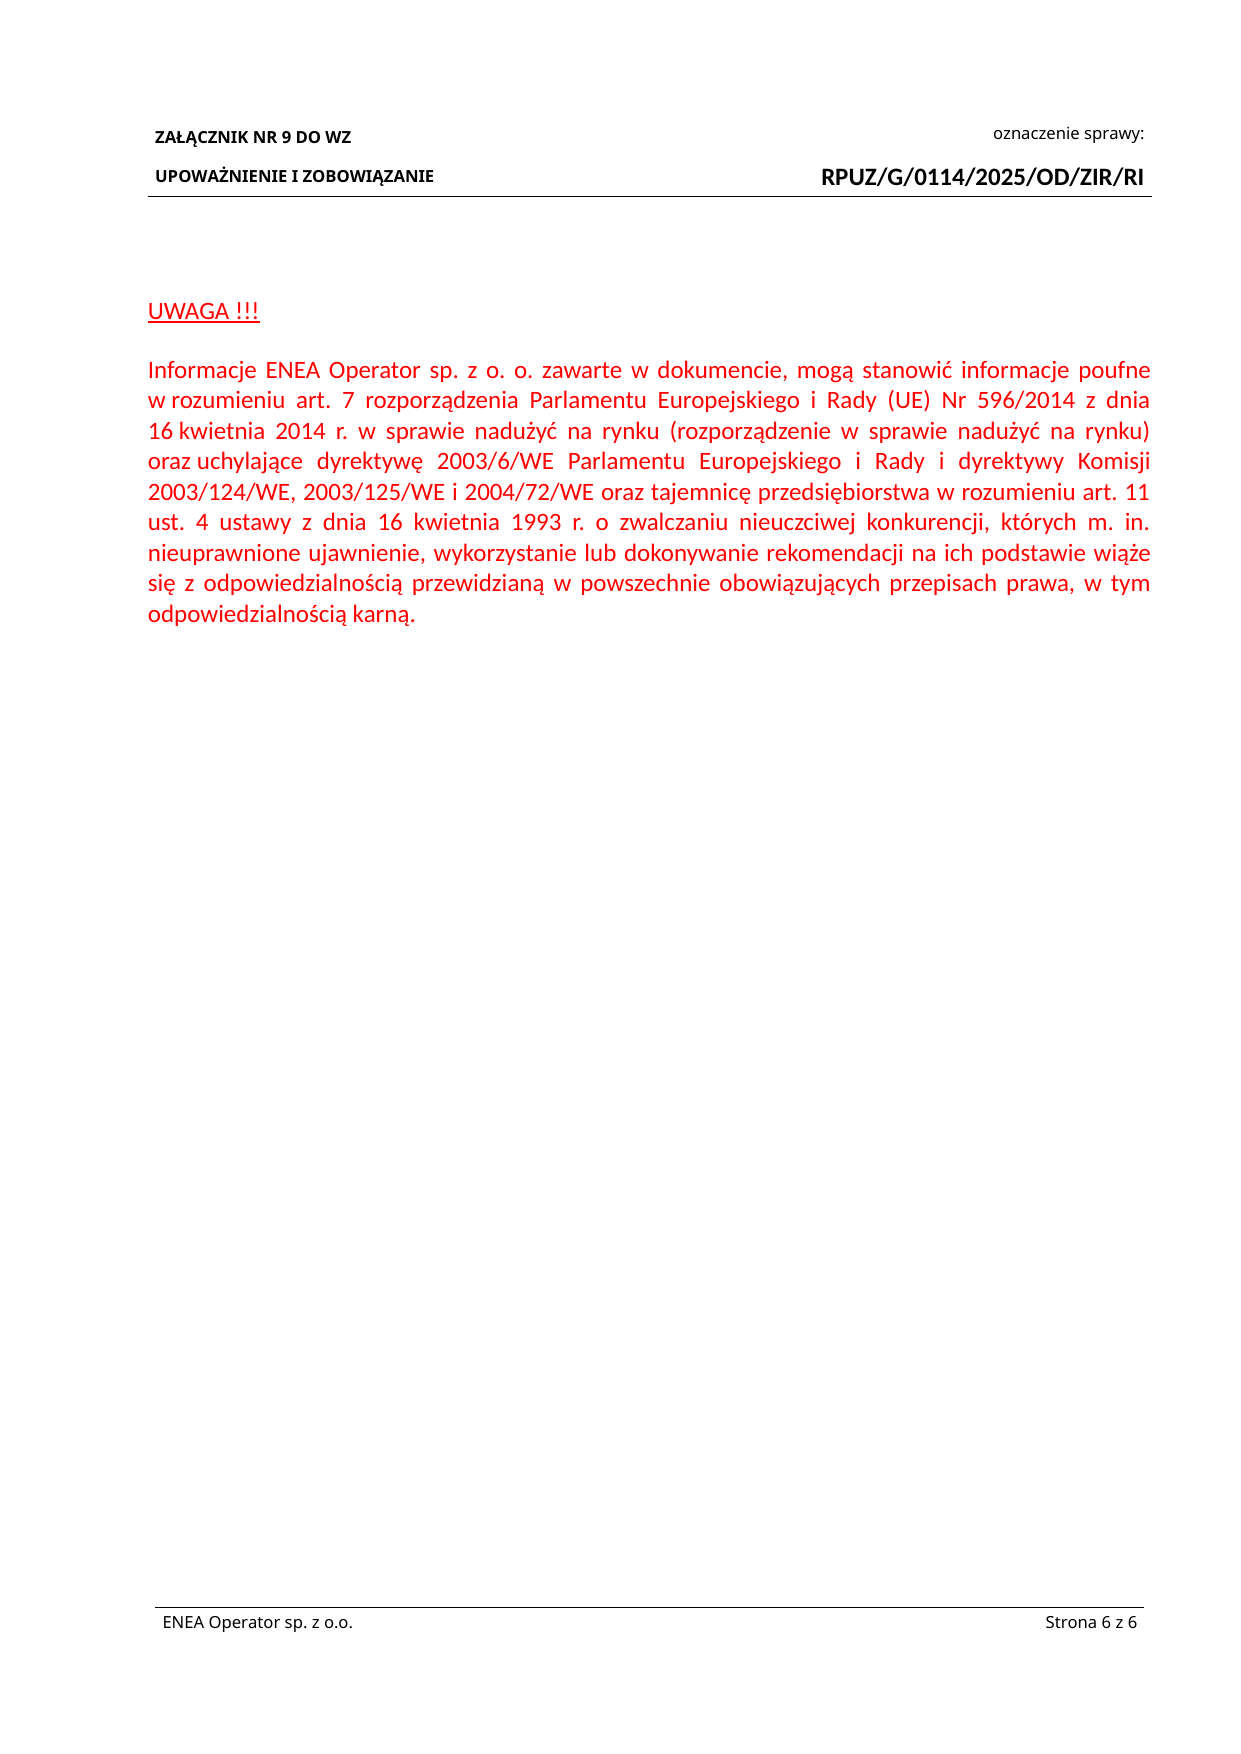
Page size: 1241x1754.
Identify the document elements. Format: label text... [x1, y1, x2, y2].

text Informacje ENEA Operator sp. z o. o. zawarte w dokumencie, mogą stanowić informacje poufne w rozumieniu art. 7 rozporządzenia Parlamentu Europejskiego i Rady (UE) Nr 596/2014 z dnia 16 kwietnia 2014 r. w sprawie nadużyć na rynku (rozporządzenie w sprawie nadużyć na rynku) oraz uchylające dyrektywę 2003/6/WE Parlamentu Europejskiego i Rady i dyrektywy Komisji 2003/124/WE, 2003/125/WE i 2004/72/WE oraz tajemnicę przedsiębiorstwa w rozumieniu art. 11 ust. 4 ustawy z dnia 16 kwietnia 1993 r. o zwalczaniu nieuczciwej konkurencji, których m. in. nieuprawnione ujawnienie, wykorzystanie lub dokonywanie rekomendacji na ich podstawie wiąże się z odpowiedzialnością przewidzianą w powszechnie obowiązujących przepisach prawa, w tym odpowiedzialnością karną. [148, 354, 1152, 628]
text UWAGA !!! [148, 296, 1152, 326]
